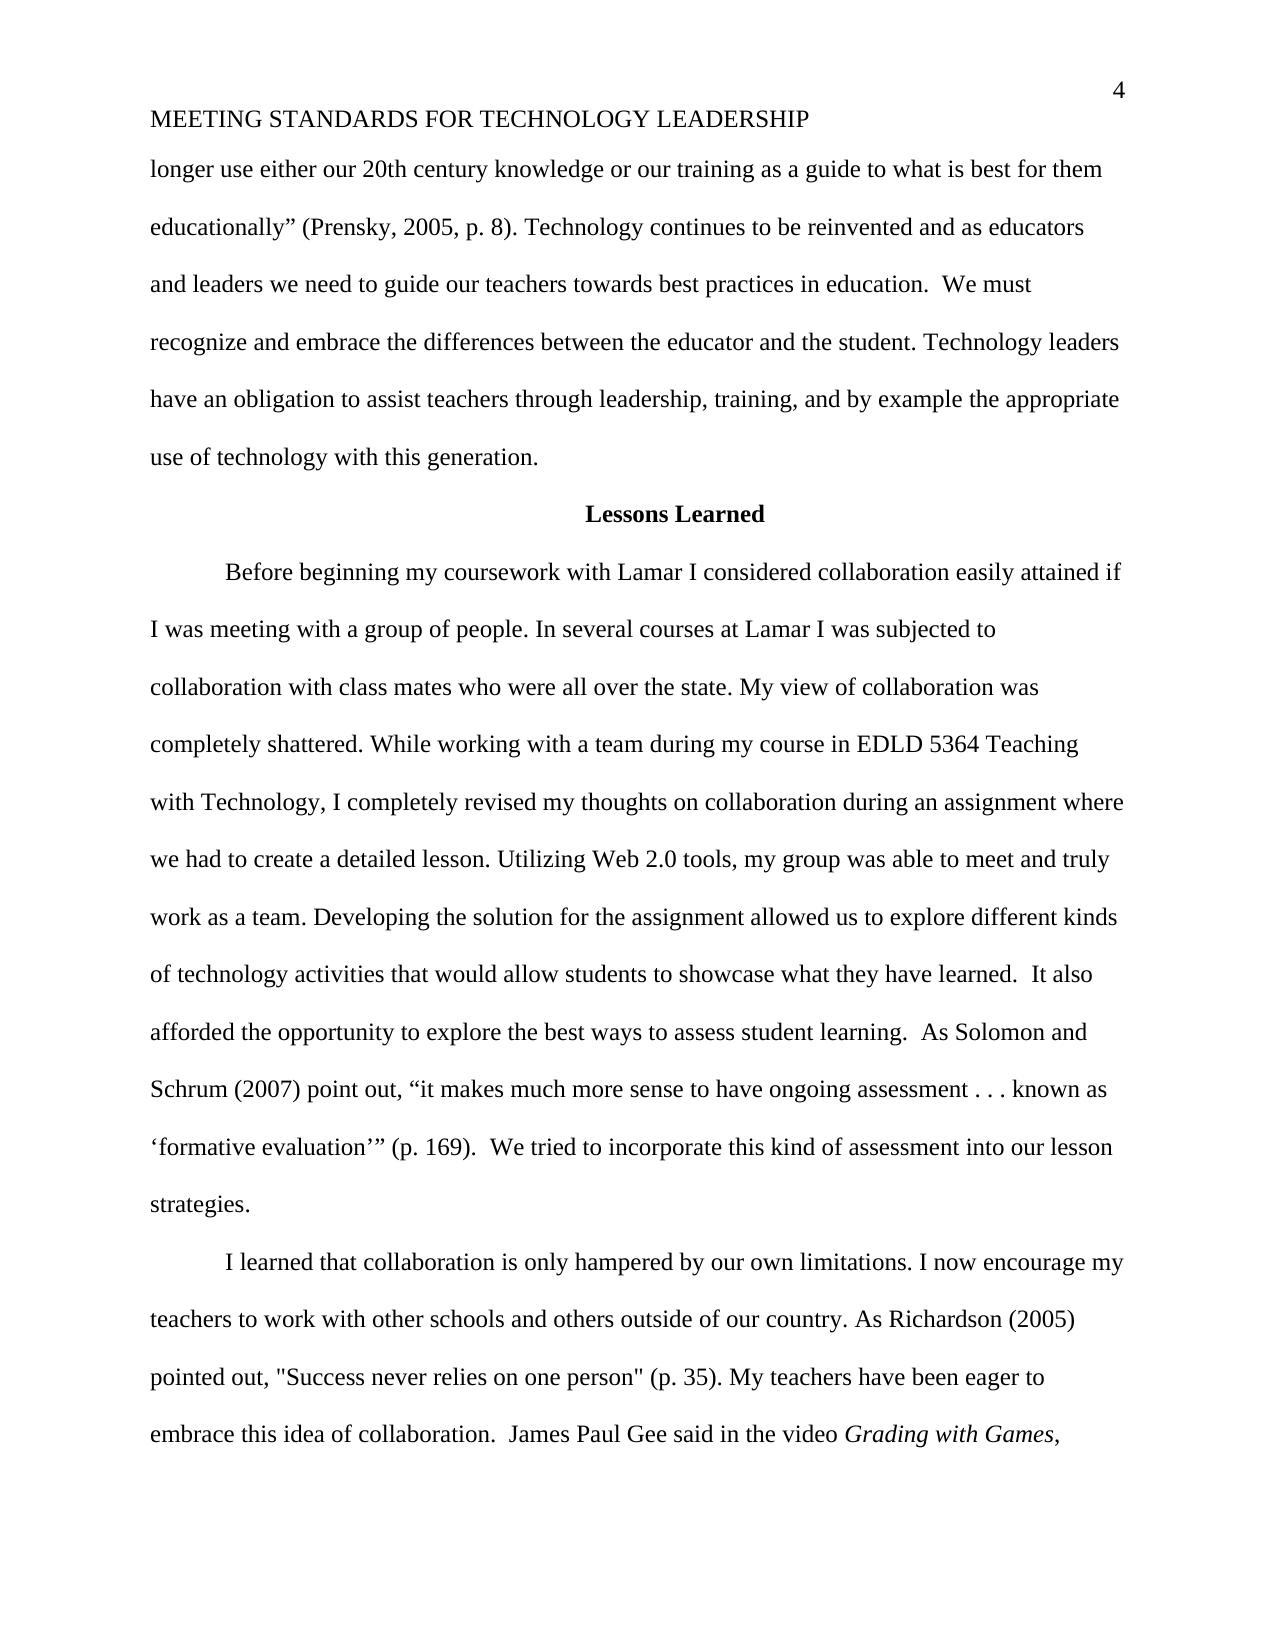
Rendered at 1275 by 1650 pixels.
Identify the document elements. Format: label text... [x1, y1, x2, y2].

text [150, 1247, 1125, 1448]
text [150, 154, 1125, 471]
text Before beginning my coursework with Lamar I considered collaboration easily attained if I was meeting with a group of people. In several courses at Lamar I was subjected to collaboration with class mates who were all over the state. My view of collaboration was completely shattered. While working with a team during my course in EDLD 5364 Teaching with Technology, I completely revised my thoughts on collaboration during an assignment where we had to create a detailed lesson. Utilizing Web 2.0 tools, my group was able to meet and truly work as a team. Developing the solution for the assignment allowed us to explore different kinds of technology activities that would allow students to showcase what they have learned. It also afforded the opportunity to explore the best ways to assess student learning. As Solomon and Schrum (2007) point out, “it makes much more sense to have ongoing assessment . . . known as ‘formative evaluation’” (p. 169). We tried to incorporate this kind of assessment into our lesson strategies. [150, 557, 1125, 1218]
text Lessons Learned [150, 499, 1125, 528]
